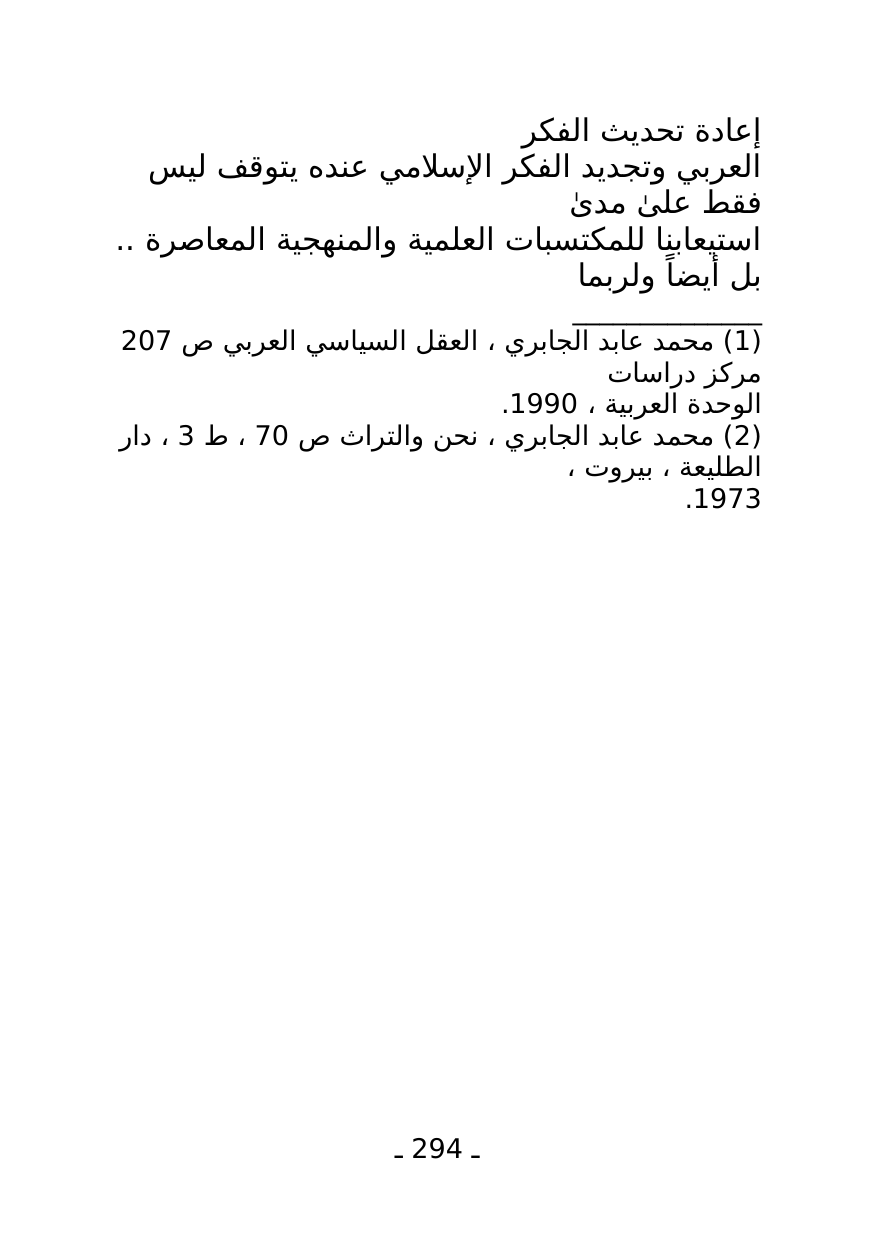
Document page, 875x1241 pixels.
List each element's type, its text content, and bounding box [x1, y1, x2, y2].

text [112, 112, 762, 326]
text (1) محمد عابد الجابري ، العقل السياسي العربي ص 207 مركز دراسات الوحدة العربية ، 1990. [112, 326, 762, 420]
text (2) محمد عابد الجابري ، نحن والتراث ص 70 ، ط 3 ، دار الطليعة ، بيروت ، 1973. [112, 420, 762, 515]
